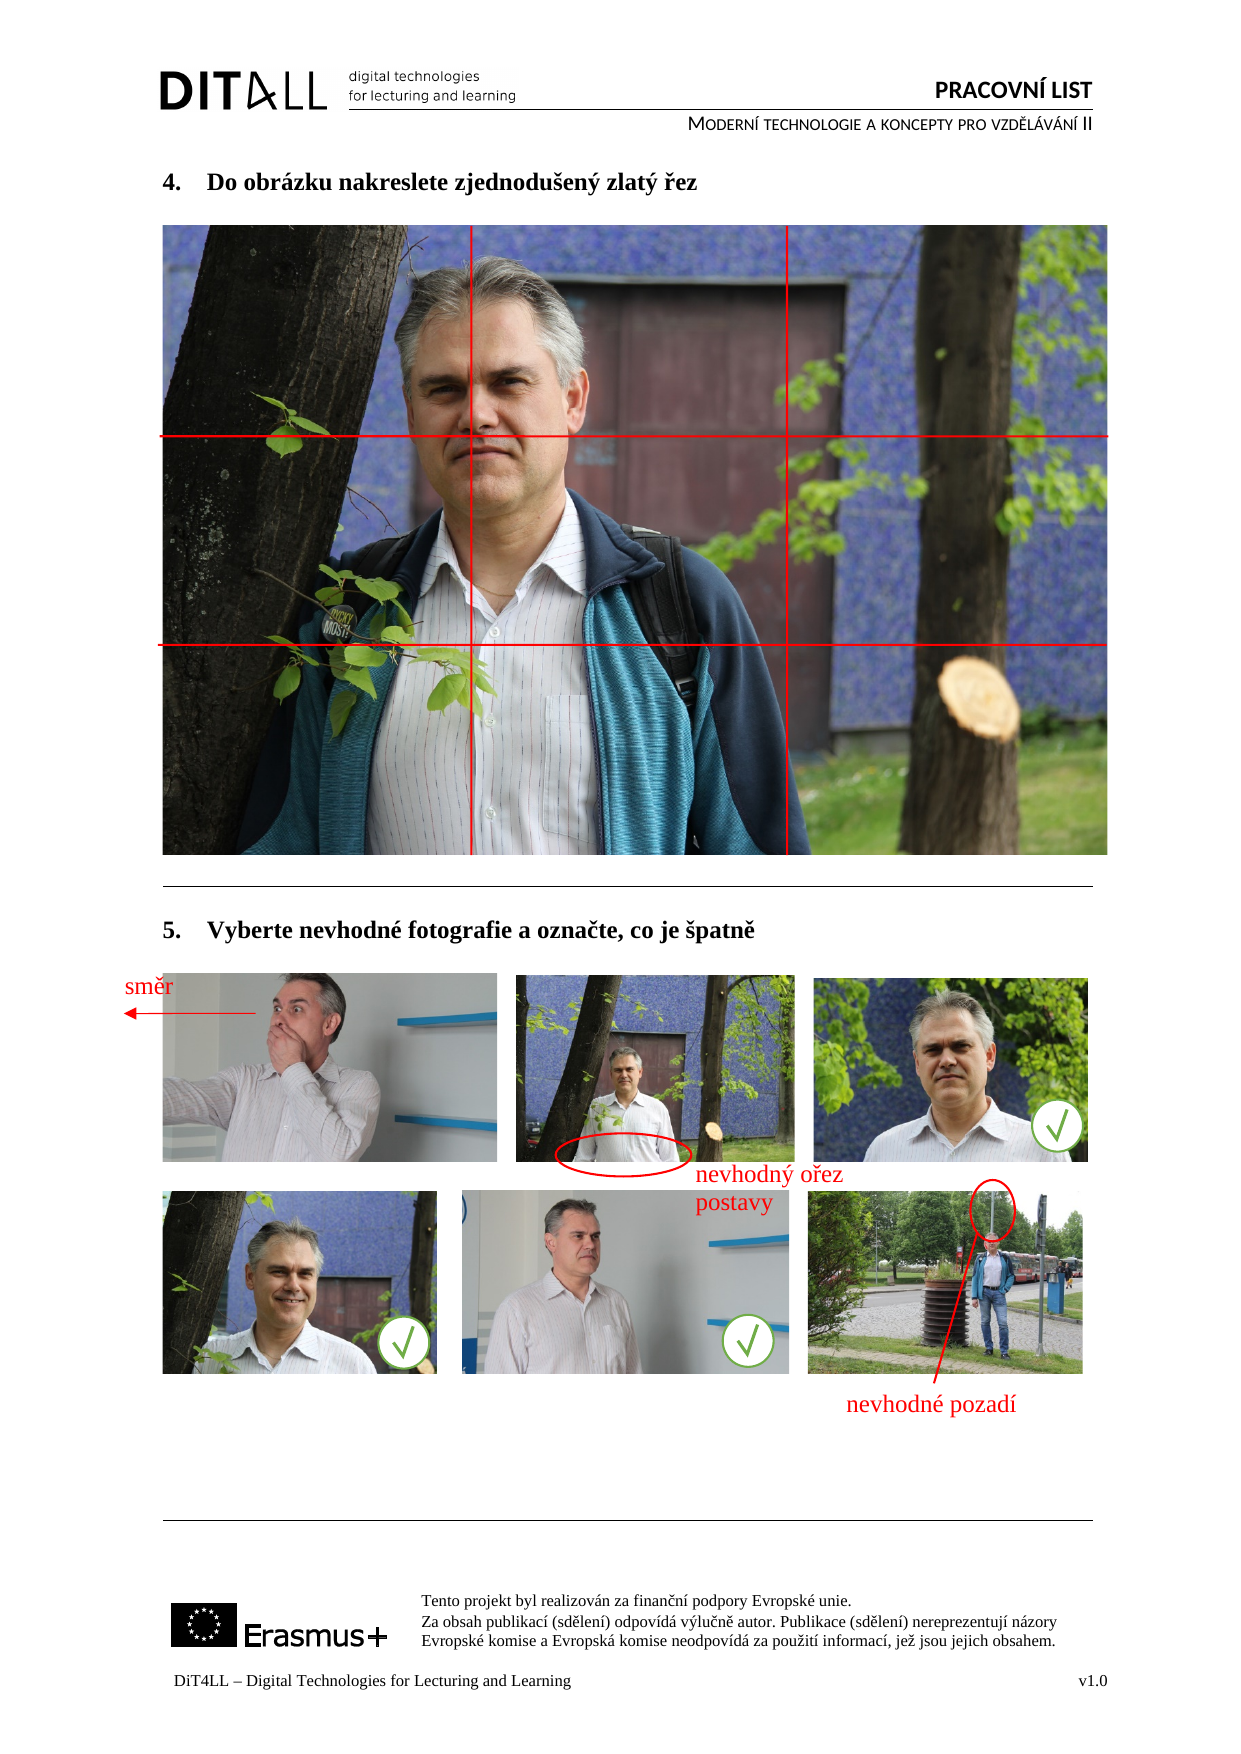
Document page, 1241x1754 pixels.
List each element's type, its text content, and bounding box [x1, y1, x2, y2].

picture [939, 1191, 1083, 1374]
picture [473, 438, 786, 643]
picture [462, 1190, 790, 1374]
picture [972, 1191, 1013, 1240]
picture [162, 646, 470, 855]
picture [813, 978, 1088, 1162]
picture [516, 975, 795, 1162]
picture [473, 646, 786, 855]
picture [807, 1191, 975, 1374]
picture [557, 1135, 690, 1162]
picture [789, 225, 1108, 435]
picture [473, 225, 785, 435]
picture [789, 438, 1108, 855]
picture [162, 225, 470, 435]
picture [162, 973, 498, 1162]
picture [162, 1191, 437, 1374]
text Do obrázku nakreslete zjednodušený zlatý řez [162, 167, 1093, 196]
picture [162, 438, 470, 643]
picture [157, 67, 519, 112]
text Vyberte nevhodné fotografie a označte, co je špatně [162, 916, 1093, 944]
